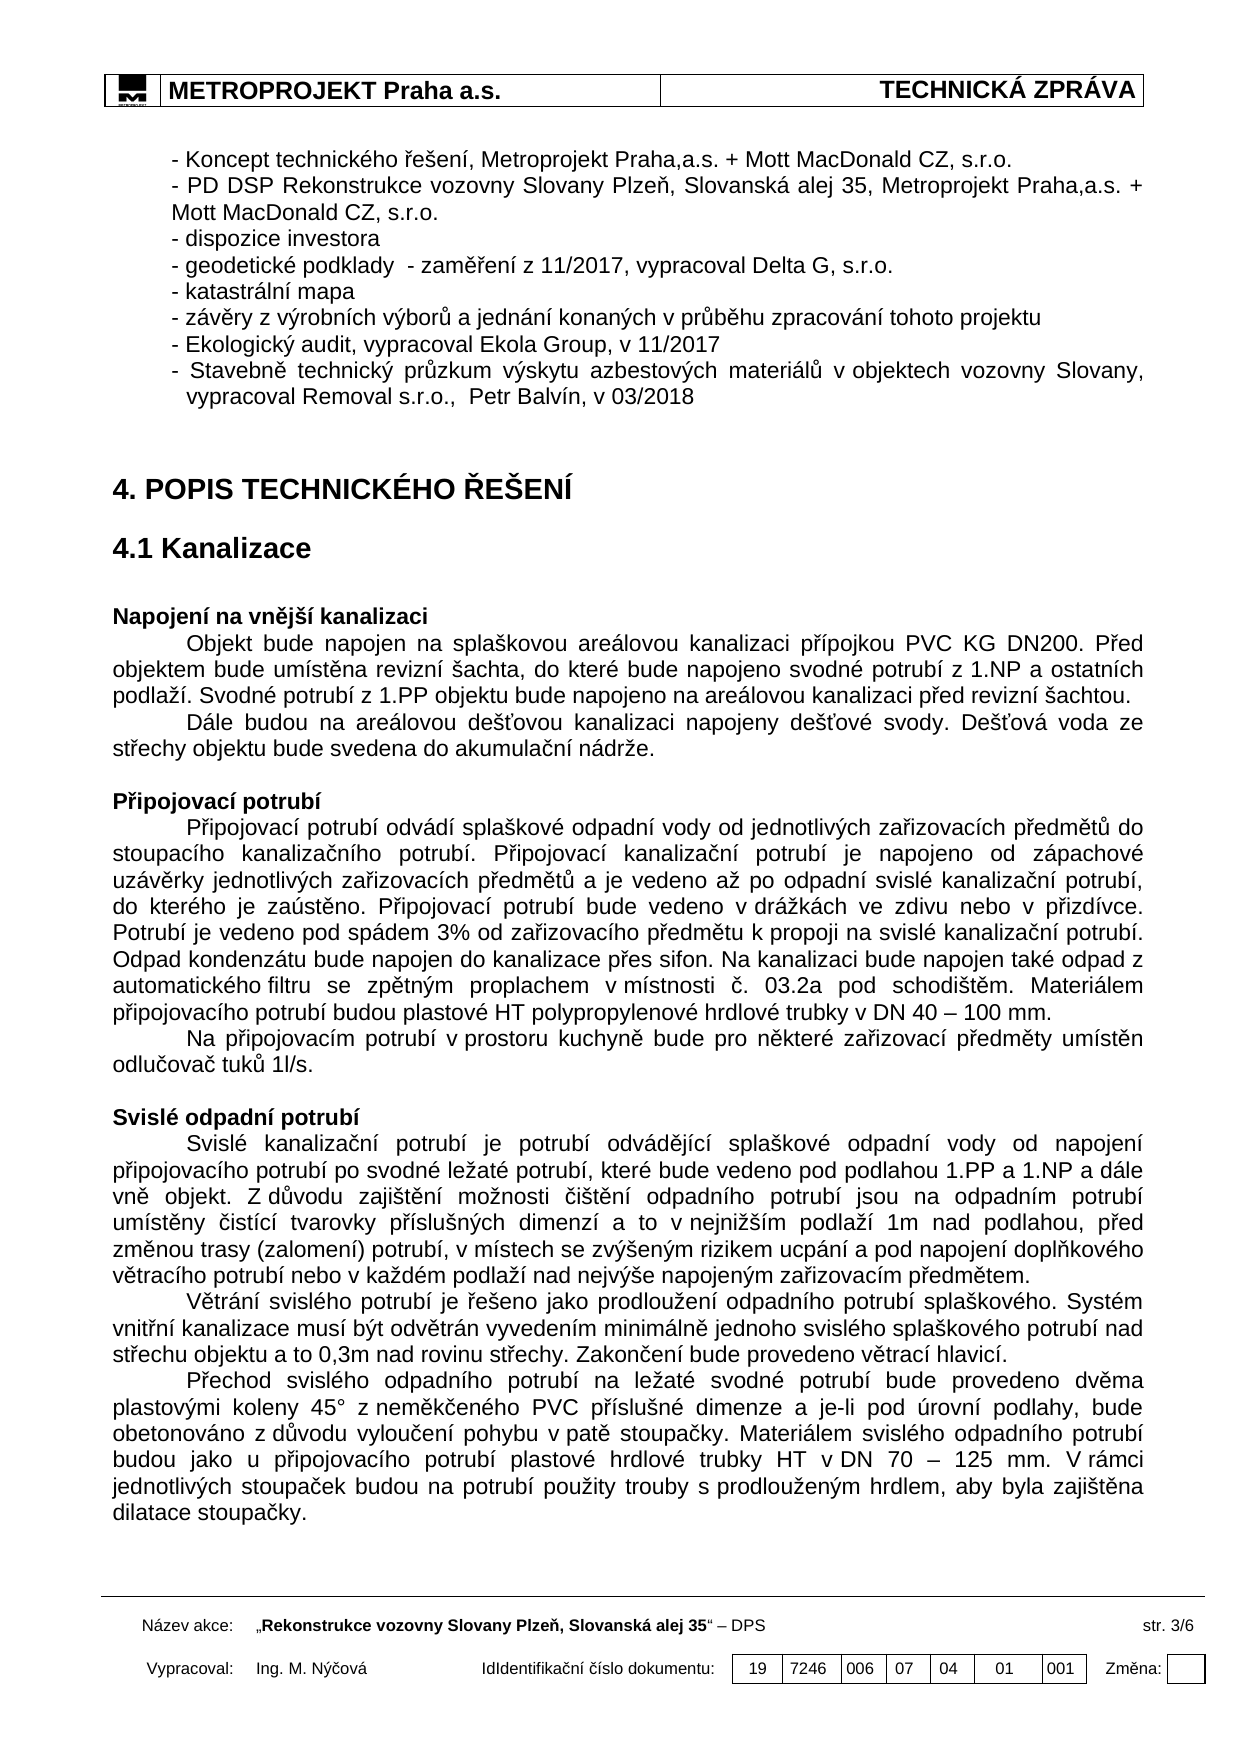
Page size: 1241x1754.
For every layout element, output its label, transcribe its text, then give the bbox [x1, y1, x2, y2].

text Větrání svislého potrubí je řešeno jako prodloužení odpadního potrubí splaškového. Systém vnitřní kanalizace musí být odvětrán vyvedením minimálně jednoho svislého splaškového potrubí nad střechu objektu a to 0,3m nad rovinu střechy. Zakončení bude provedeno větrací hlavicí. [112, 1288, 1144, 1367]
text Dále budou na areálovou dešťovou kanalizaci napojeny dešťové svody. Dešťová voda ze střechy objektu bude svedena do akumulační nádrže. [112, 708, 1144, 761]
text Na připojovacím potrubí v prostoru kuchyně bude pro některé zařizovací předměty umístěn odlučovač tuků 1l/s. [112, 1025, 1144, 1077]
text - závěry z výrobních výborů a jednání konaných v průběhu zpracování tohoto projektu [112, 304, 1144, 331]
text Připojovací potrubí odvádí splaškové odpadní vody od jednotlivých zařizovacích předmětů do stoupacího kanalizačního potrubí. Připojovací kanalizační potrubí je napojeno od zápachové uzávěrky jednotlivých zařizovacích předmětů a je vedeno až po odpadní svislé kanalizační potrubí, do kterého je zaústěno. Připojovací potrubí bude vedeno v drážkách ve zdivu nebo v přizdívce. Potrubí je vedeno pod spádem 3% od zařizovacího předmětu k propoji na svislé kanalizační potrubí. Odpad kondenzátu bude napojen do kanalizace přes sifon. Na kanalizaci bude napojen také odpad z automatického filtru se zpětným proplachem v místnosti č. 03.2a pod schodištěm. Materiálem připojovacího potrubí budou plastové HT polypropylenové hrdlové trubky v DN 40 – . [112, 814, 1144, 1025]
text Objekt bude napojen na splaškovou areálovou kanalizaci přípojkou PVC KG DN200. Před objektem bude umístěna revizní šachta, do které bude napojeno svodné potrubí z 1.NP a ostatních podlaží. Svodné potrubí z 1.PP objektu bude napojeno na areálovou kanalizaci před revizní šachtou. [112, 629, 1144, 708]
text Připojovací potrubí [112, 788, 1144, 814]
subtitle Kanalizace [112, 531, 1144, 564]
text - Ekologický audit, vypracoval Ekola Group, v 11/2017 [171, 331, 1144, 357]
picture [118, 75, 147, 106]
text Svislé kanalizační potrubí je potrubí odvádějící splaškové odpadní vody od napojení připojovacího potrubí po svodné ležaté potrubí, které bude vedeno pod podlahou 1.PP a 1.NP a dále vně objekt. Z důvodu zajištění možnosti čištění odpadního potrubí jsou na odpadním potrubí umístěny čistící tvarovky příslušných dimenzí a to v nejnižším podlaží 1m nad podlahou, před změnou trasy (zalomení) potrubí, v místech se zvýšeným rizikem ucpání a pod napojení doplňkového větracího potrubí nebo v každém podlaží nad nejvýše napojeným zařizovacím předmětem. [112, 1130, 1144, 1288]
subtitle Popis technického ŘEŠENÍ [112, 472, 1144, 506]
text - Koncept technického řešení, Metroprojekt Praha,a.s. + Mott MacDonald CZ, s.r.o. [112, 146, 1144, 172]
text Napojení na vnější kanalizaci [112, 603, 1144, 629]
text - PD DSP Rekonstrukce vozovny Slovany Plzeň, Slovanská alej 35, Metroprojekt Praha,a.s. + Mott MacDonald CZ, s.r.o. [171, 172, 1144, 225]
text - dispozice investora [112, 225, 1144, 252]
text - katastrální mapa [112, 278, 1144, 304]
text Přechod svislého odpadního potrubí na ležaté svodné potrubí bude provedeno dvěma plastovými koleny 45° z neměkčeného PVC příslušné dimenze a je-li pod úrovní podlahy, bude obetonováno z důvodu vyloučení pohybu v patě stoupačky. Materiálem svislého odpadního potrubí budou jako u připojovacího potrubí plastové hrdlové trubky HT v DN 70 – 125 mm. V rámci jednotlivých stoupaček budou na potrubí použity trouby s prodlouženým hrdlem, aby byla zajištěna dilatace stoupačky. [112, 1367, 1144, 1526]
text - Stavebně technický průzkum výskytu azbestových materiálů v objektech vozovny Slovany, vypracoval Removal s.r.o., Petr Balvín, v 03/2018 [171, 357, 1144, 410]
text Svislé odpadní potrubí [112, 1104, 1144, 1130]
text - geodetické podklady - zaměření z 11/2017, vypracoval Delta G, s.r.o. [112, 252, 1144, 278]
